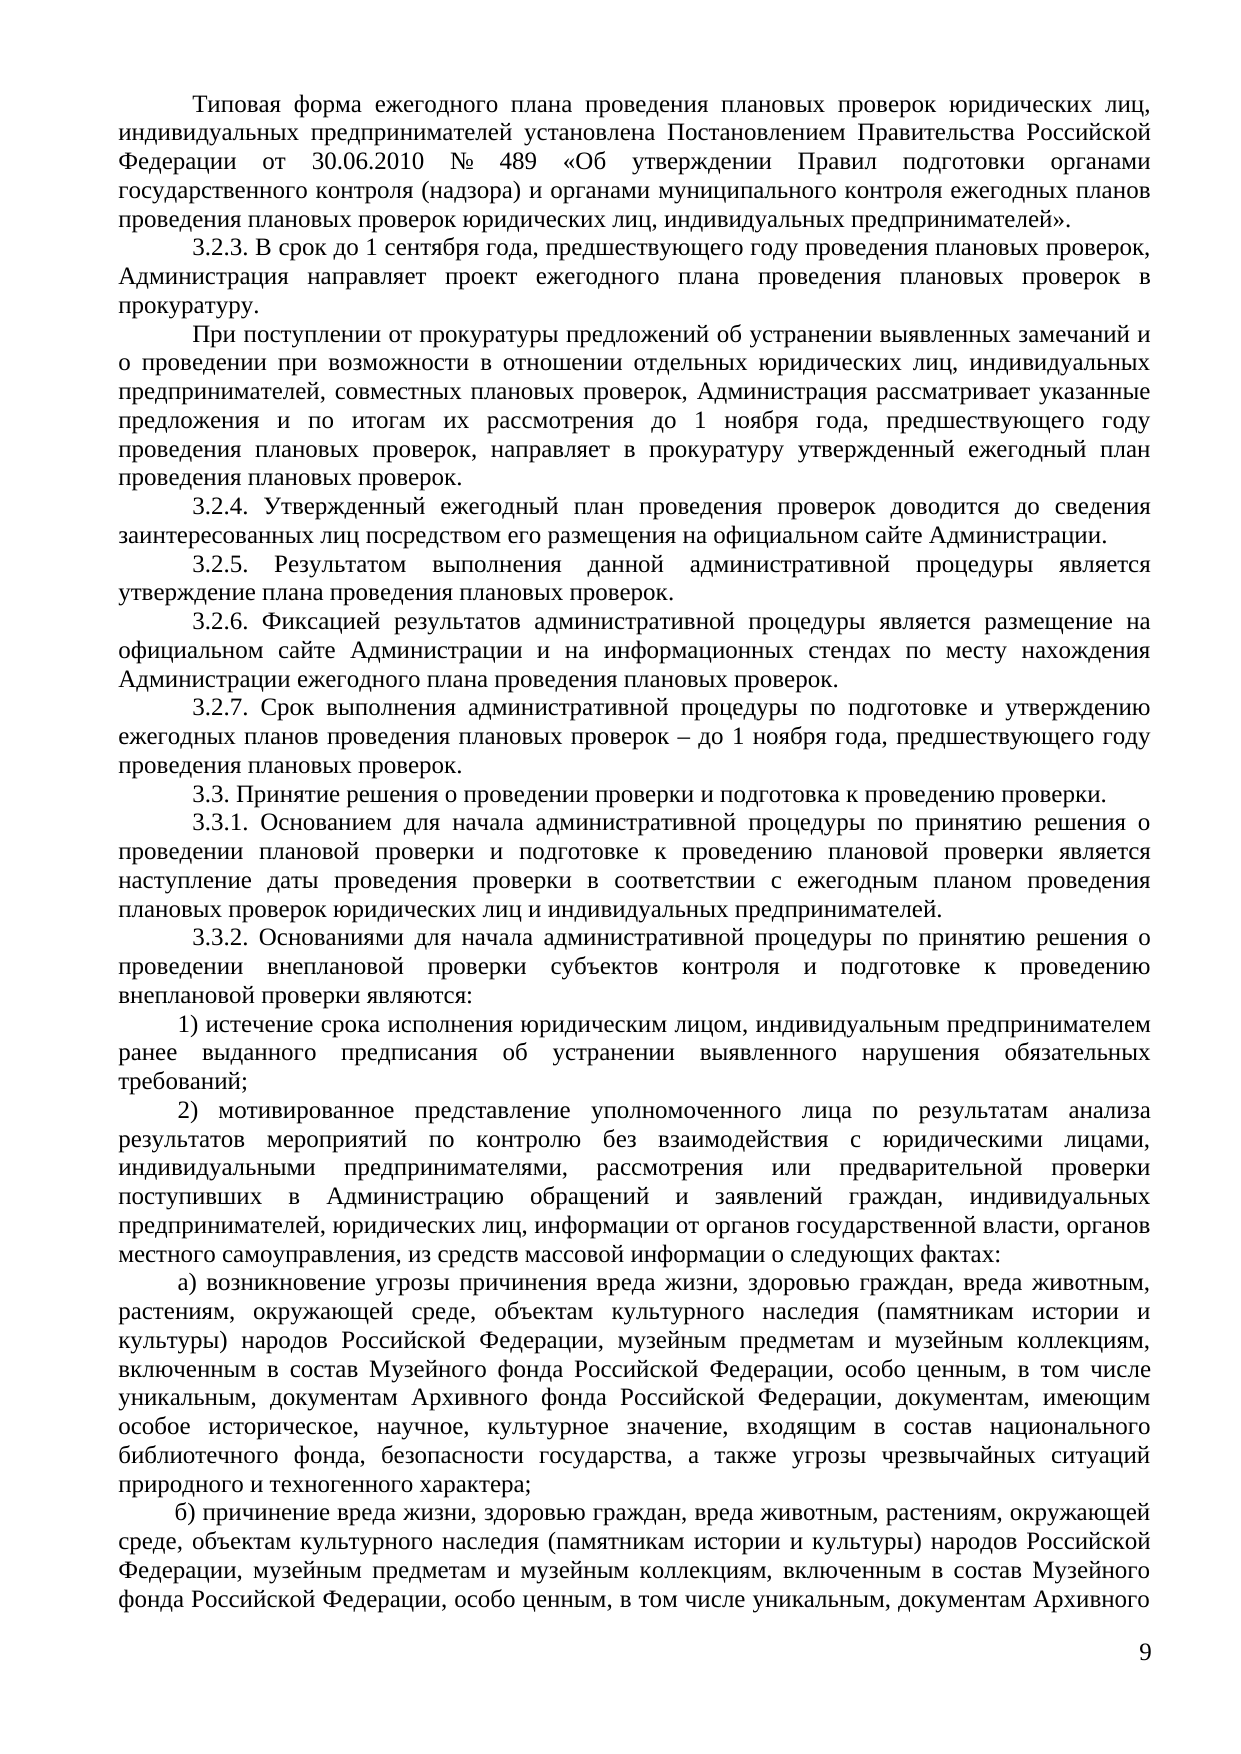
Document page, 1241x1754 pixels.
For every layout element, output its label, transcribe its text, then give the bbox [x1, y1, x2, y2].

text 3.3.2. Основаниями для начала административной процедуры по принятию решения о проведении внеплановой проверки субъектов контроля и подготовке к проведению внеплановой проверки являются: [118, 922, 1152, 1009]
text 2) мотивированное представление уполномоченного лица по результатам анализа результатов мероприятий по контролю без взаимодействия с юридическими лицами, индивидуальными предпринимателями, рассмотрения или предварительной проверки поступивших в Администрацию обращений и заявлений граждан, индивидуальных предпринимателей, юридических лиц, информации от органов государственной власти, органов местного самоуправления, из средств массовой информации о следующих фактах: [118, 1095, 1152, 1267]
text 3.2.7. Срок выполнения административной процедуры по подготовке и утверждению ежегодных планов проведения плановых проверок – до 1 ноября года, предшествующего году проведения плановых проверок. [118, 692, 1152, 779]
text 3.2.5. Результатом выполнения данной административной процедуры является утверждение плана проведения плановых проверок. [118, 549, 1152, 606]
text Типовая форма ежегодного плана проведения плановых проверок юридических лиц, индивидуальных предпринимателей установлена Постановлением Правительства Российской Федерации от 30.06.2010 № 489 «Об утверждении Правил подготовки органами государственного контроля (надзора) и органами муниципального контроля ежегодных планов проведения плановых проверок юридических лиц, индивидуальных предпринимателей». [118, 89, 1152, 232]
text При поступлении от прокуратуры предложений об устранении выявленных замечаний и о проведении при возможности в отношении отдельных юридических лиц, индивидуальных предпринимателей, совместных плановых проверок, Администрация рассматривает указанные предложения и по итогам их рассмотрения до 1 ноября года, предшествующего году проведения плановых проверок, направляет в прокуратуру утвержденный ежегодный план проведения плановых проверок. [118, 319, 1152, 491]
text 3.2.4. Утвержденный ежегодный план проведения проверок доводится до сведения заинтересованных лиц посредством его размещения на официальном сайте Администрации. [118, 491, 1152, 549]
text 3.2.6. Фиксацией результатов административной процедуры является размещение на официальном сайте Администрации и на информационных стендах по месту нахождения Администрации ежегодного плана проведения плановых проверок. [118, 606, 1152, 692]
text а) возникновение угрозы причинения вреда жизни, здоровью граждан, вреда животным, растениям, окружающей среде, объектам культурного наследия (памятникам истории и культуры) народов Российской Федерации, музейным предметам и музейным коллекциям, включенным в состав Музейного фонда Российской Федерации, особо ценным, в том числе уникальным, документам Архивного фонда Российской Федерации, документам, имеющим особое историческое, научное, культурное значение, входящим в состав национального библиотечного фонда, безопасности государства, а также угрозы чрезвычайных ситуаций природного и техногенного характера; [118, 1267, 1152, 1497]
text 1) истечение срока исполнения юридическим лицом, индивидуальным предпринимателем ранее выданного предписания об устранении выявленного нарушения обязательных требований; [118, 1009, 1152, 1095]
text 3.3. Принятие решения о проведении проверки и подготовка к проведению проверки. [118, 779, 1152, 807]
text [118, 1497, 1152, 1612]
text 3.3.1. Основанием для начала административной процедуры по принятию решения о проведении плановой проверки и подготовке к проведению плановой проверки является наступление даты проведения проверки в соответствии с ежегодным планом проведения плановых проверок юридических лиц и индивидуальных предпринимателей. [118, 807, 1152, 922]
text 3.2.3. В срок до 1 сентября года, предшествующего году проведения плановых проверок, Администрация направляет проект ежегодного плана проведения плановых проверок в прокуратуру. [118, 232, 1152, 319]
